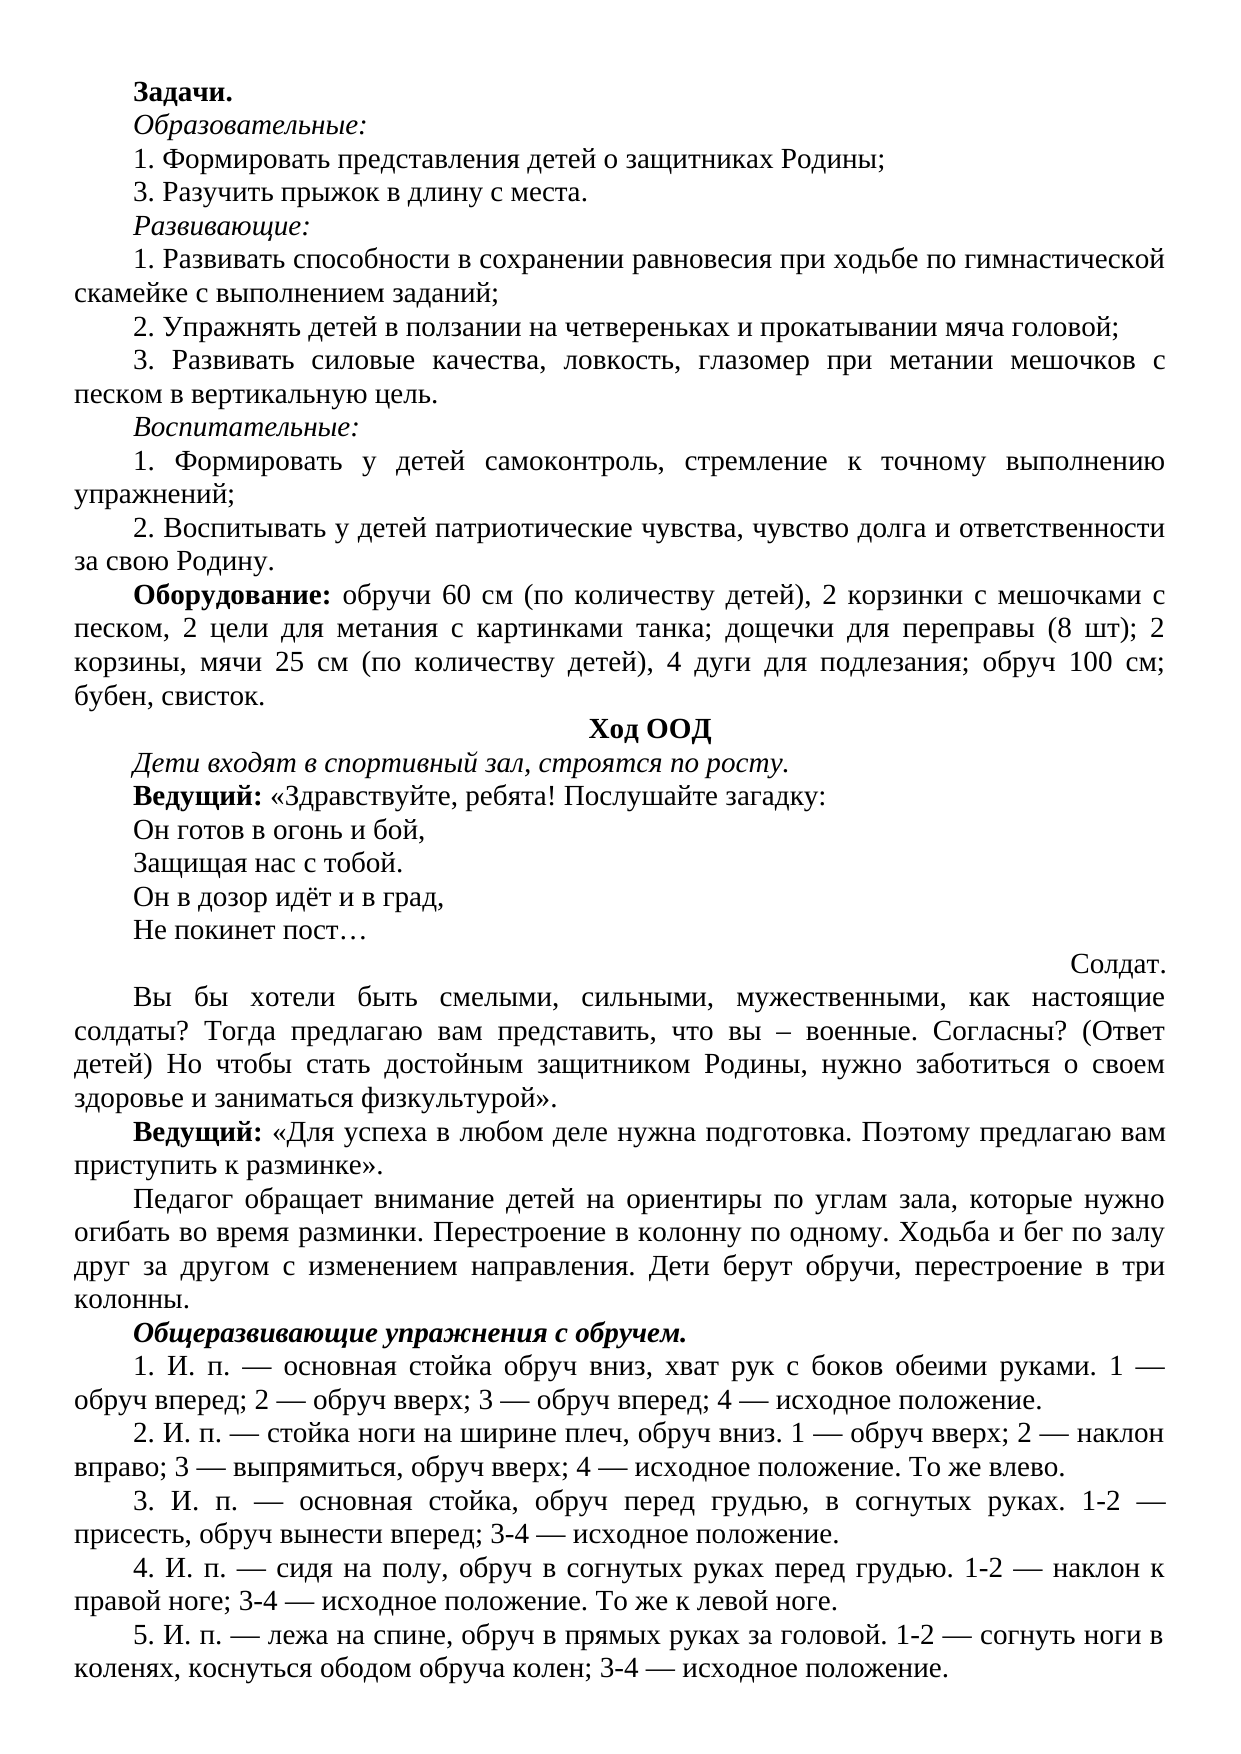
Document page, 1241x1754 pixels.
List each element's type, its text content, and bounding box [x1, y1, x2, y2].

text 2. Упражнять детей в ползании на четвереньках и прокатывании мяча головой; [74, 309, 1167, 342]
text Ход ООД [74, 711, 1167, 745]
text Он готов в огонь и бой, [74, 812, 1167, 845]
text Воспитательные: [74, 409, 1167, 443]
text Не покинет пост… [74, 912, 1167, 946]
text Задачи. [74, 74, 1167, 107]
text Он в дозор идёт и в град, [74, 879, 1167, 912]
text Общеразвивающие упражнения с обручем. [74, 1315, 1167, 1348]
text 1. Формировать представления детей о защитниках Родины; [74, 141, 1167, 174]
text Образовательные: [74, 107, 1167, 141]
text Педагог обращает внимание детей на ориентиры по углам зала, которые нужно огибать во время разминки. Перестроение в колонну по одному. Ходьба и бег по залу друг за другом с изменением направления. Дети берут обручи, перестроение в три колонны. [74, 1181, 1167, 1315]
text 1. Развивать способности в сохранении равновесия при ходьбе по гимнастической скамейке с выполнением заданий; [74, 242, 1167, 309]
text 3. Разучить прыжок в длину с места. [74, 174, 1167, 208]
text Развивающие: [74, 208, 1167, 242]
text 5. И. п. — лежа на спине, обруч в прямых руках за головой. 1-2 — согнуть ноги в коленях, коснуться ободом обруча колен; 3-4 — исходное положение. [74, 1617, 1167, 1684]
text Защищая нас с тобой. [74, 845, 1167, 879]
text Солдат. [74, 946, 1167, 979]
text 2. Воспитывать у детей патриотические чувства, чувство долга и ответственности за свою Родину. [74, 510, 1167, 577]
text Ведущий: «Для успеха в любом деле нужна подготовка. Поэтому предлагаю вам приступить к разминке». [74, 1114, 1167, 1181]
text 1. И. п. — основная стойка обруч вниз, хват рук с боков обеими руками. 1 — обруч вперед; 2 — обруч вверх; 3 — обруч вперед; 4 — исходное положение. [74, 1348, 1167, 1416]
text 4. И. п. — сидя на полу, обруч в согнутых руках перед грудью. 1-2 — наклон к правой ноге; 3-4 — исходное положение. То же к левой ноге. [74, 1550, 1167, 1617]
text Вы бы хотели быть смелыми, сильными, мужественными, как настоящие солдаты? Тогда предлагаю вам представить, что вы – военные. Согласны? (Ответ детей) Но чтобы стать достойным защитником Родины, нужно заботиться о своем здоровье и заниматься физкультурой». [74, 979, 1167, 1114]
text 3. И. п. — основная стойка, обруч перед грудью, в согнутых руках. 1-2 — присесть, обруч вынести вперед; 3-4 — исходное положение. [74, 1483, 1167, 1550]
text 3. Развивать силовые качества, ловкость, глазомер при метании мешочков с песком в вертикальную цель. [74, 342, 1167, 409]
text Ведущий: «Здравствуйте, ребята! Послушайте загадку: [74, 778, 1167, 812]
text 2. И. п. — стойка ноги на ширине плеч, обруч вниз. 1 — обруч вверх; 2 — наклон вправо; 3 — выпрямиться, обруч вверх; 4 — исходное положение. То же влево. [74, 1416, 1167, 1483]
text Дети входят в спортивный зал, строятся по росту. [74, 745, 1167, 778]
text 1. Формировать у детей самоконтроль, стремление к точному выполнению упражнений; [74, 443, 1167, 510]
text Оборудование: обручи 60 см (по количеству детей), 2 корзинки с мешочками с песком, 2 цели для метания с картинками танка; дощечки для переправы (8 шт); 2 корзины, мячи 25 см (по количеству детей), 4 дуги для подлезания; обруч 100 см; бубен, свисток. [74, 577, 1167, 711]
